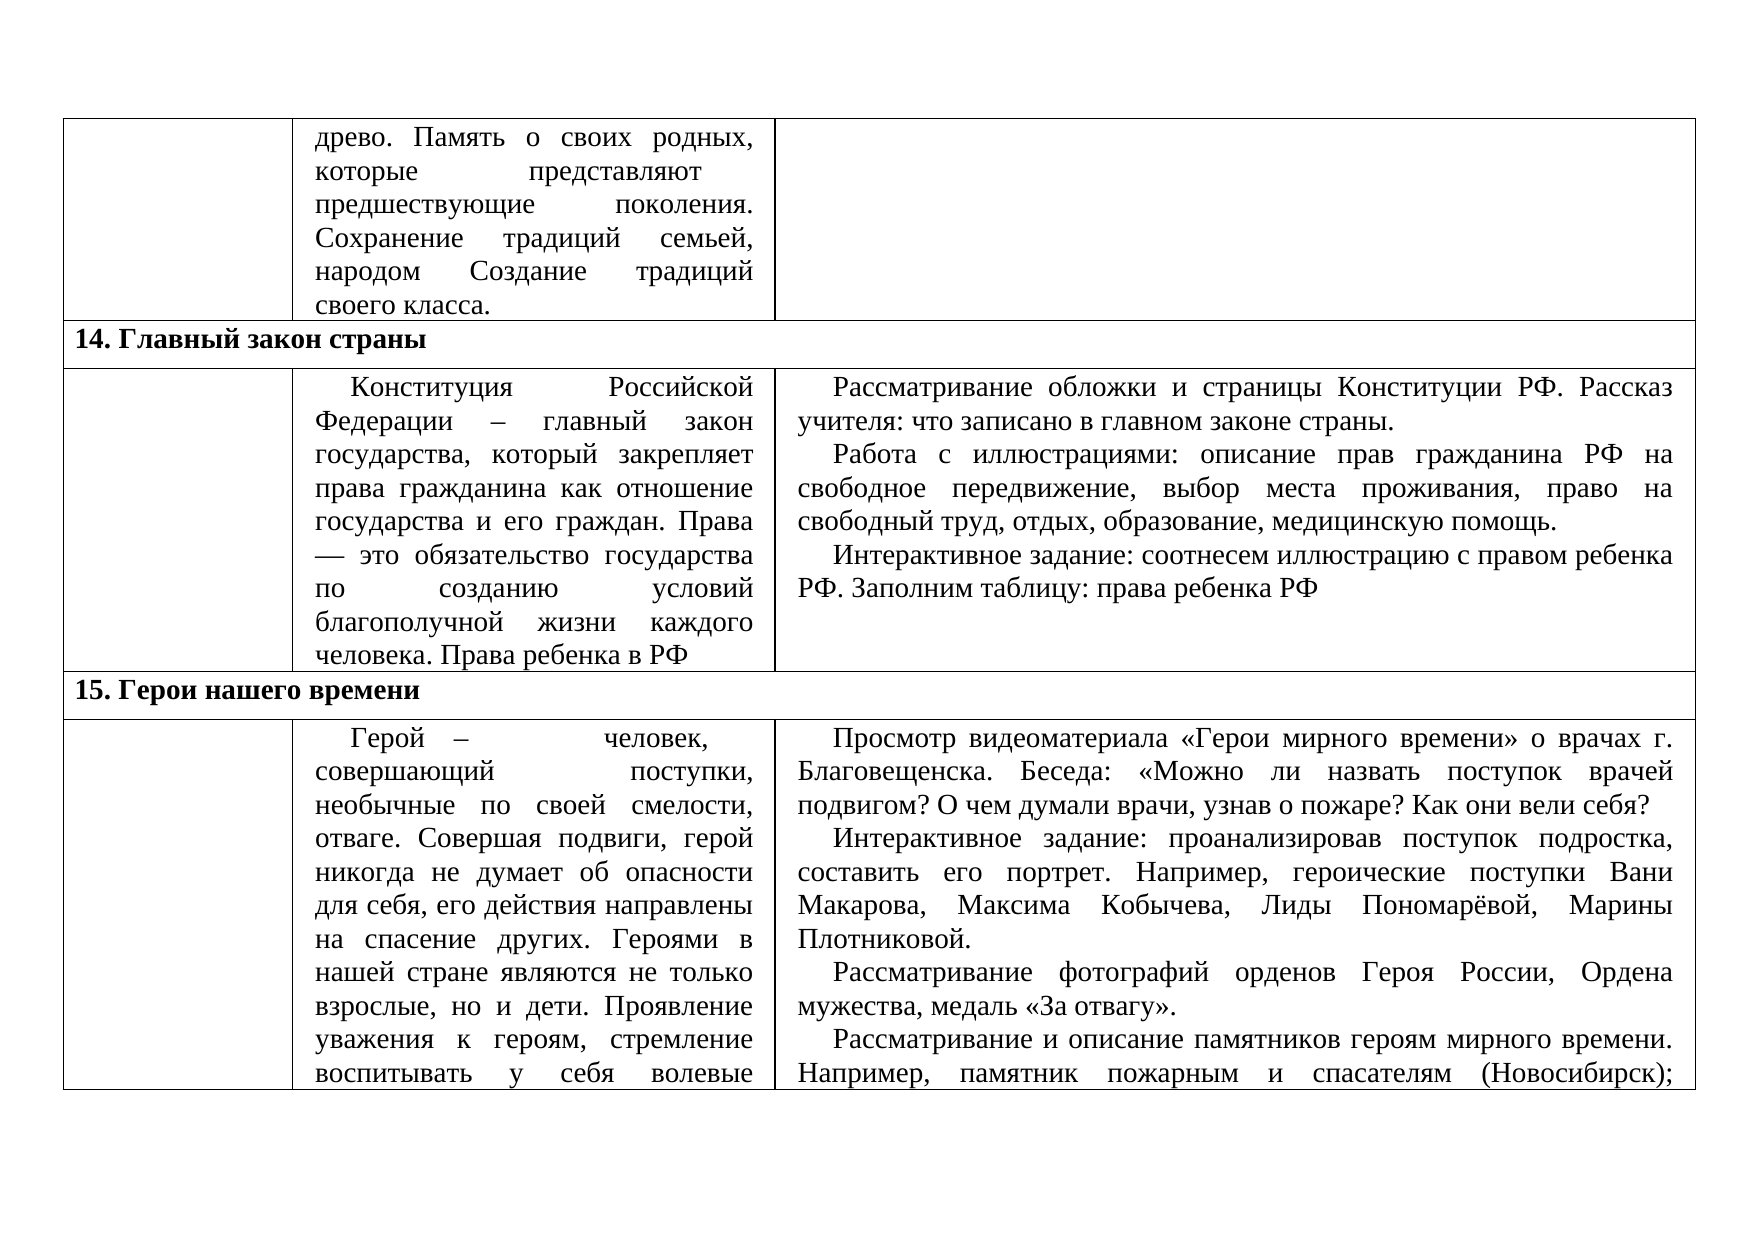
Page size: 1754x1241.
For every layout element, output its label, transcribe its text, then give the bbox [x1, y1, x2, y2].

table_cell Рассматривание обложки и страницы Конституции РФ. Рассказ учителя: что записано в главном законе страны. Работа с иллюстрациями: описание прав гражданина РФ на свободное передвижение, выбор места проживания, право на свободный труд, отдых, образование, медицинскую помощь. Интерактивное задание: соотнесем иллюстрацию с правом ребенка РФ. Заполним таблицу: права ребенка РФ [776, 369, 1695, 671]
table_cell [64, 119, 292, 320]
table_cell 15. Герои нашего времени [64, 672, 1695, 719]
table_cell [776, 119, 1695, 320]
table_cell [776, 720, 1695, 1089]
table_cell [64, 369, 292, 671]
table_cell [293, 720, 774, 1089]
table_cell [64, 720, 292, 1089]
table_cell 14. Главный закон страны [64, 321, 1695, 368]
table_cell Конституция Российской Федерации – главный закон государства, который закрепляет права гражданина как отношение государства и его граждан. Права — это обязательство государства по созданию условий благополучной жизни каждого человека. Права ребенка в РФ [293, 369, 774, 671]
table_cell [293, 119, 774, 320]
